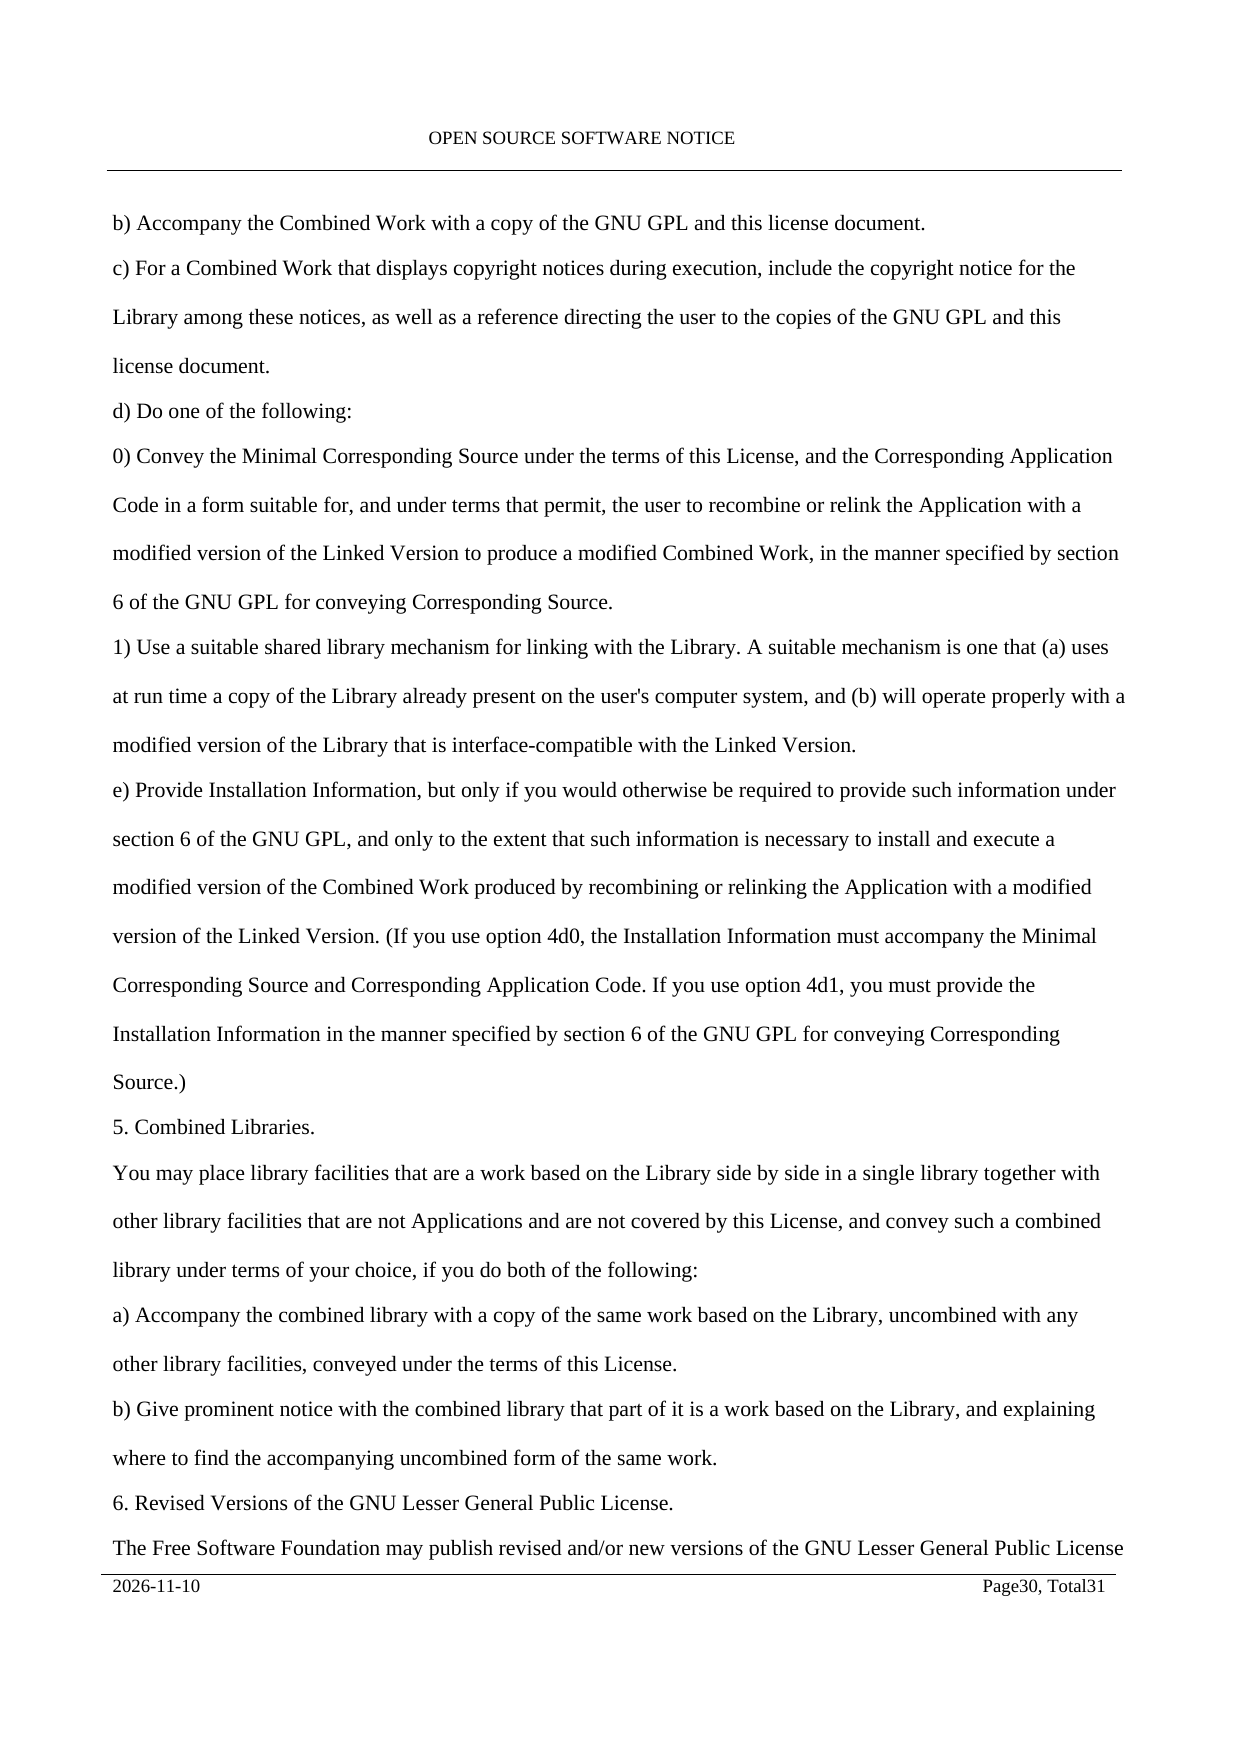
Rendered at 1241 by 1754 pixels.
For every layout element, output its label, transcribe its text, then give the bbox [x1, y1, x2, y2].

text 0) Convey the Minimal Corresponding Source under the terms of this License, and the Corresponding Application Code in a form suitable for, and under terms that permit, the user to recombine or relink the Application with a modified version of the Linked Version to produce a modified Combined Work, in the manner specified by section 6 of the GNU GPL for conveying Corresponding Source. [112, 439, 1128, 618]
text d) Do one of the following: [112, 394, 1128, 427]
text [112, 1531, 1128, 1564]
text e) Provide Installation Information, but only if you would otherwise be required to provide such information under section 6 of the GNU GPL, and only to the extent that such information is necessary to install and execute a modified version of the Combined Work produced by recombining or relinking the Application with a modified version of the Linked Version. (If you use option 4d0, the Installation Information must accompany the Minimal Corresponding Source and Corresponding Application Code. If you use option 4d1, you must provide the Installation Information in the manner specified by section 6 of the GNU GPL for conveying Corresponding Source.) [112, 773, 1128, 1098]
text 6. Revised Versions of the GNU Lesser General Public License. [112, 1486, 1128, 1519]
text 5. Combined Libraries. [112, 1111, 1128, 1143]
text b) Accompany the Combined Work with a copy of the GNU GPL and this license document. [112, 206, 1128, 239]
text You may place library facilities that are a work based on the Library side by side in a single library together with other library facilities that are not Applications and are not covered by this License, and convey such a combined library under terms of your choice, if you do both of the following: [112, 1156, 1128, 1286]
text 1) Use a suitable shared library mechanism for linking with the Library. A suitable mechanism is one that (a) uses at run time a copy of the Library already present on the user's computer system, and (b) will operate properly with a modified version of the Library that is interface-compatible with the Linked Version. [112, 631, 1128, 761]
text c) For a Combined Work that displays copyright notices during execution, include the copyright notice for the Library among these notices, as well as a reference directing the user to the copies of the GNU GPL and this license document. [112, 251, 1128, 381]
text b) Give prominent notice with the combined library that part of it is a work based on the Library, and explaining where to find the accompanying uncombined form of the same work. [112, 1392, 1128, 1473]
text a) Accompany the combined library with a copy of the same work based on the Library, uncombined with any other library facilities, conveyed under the terms of this License. [112, 1298, 1128, 1380]
